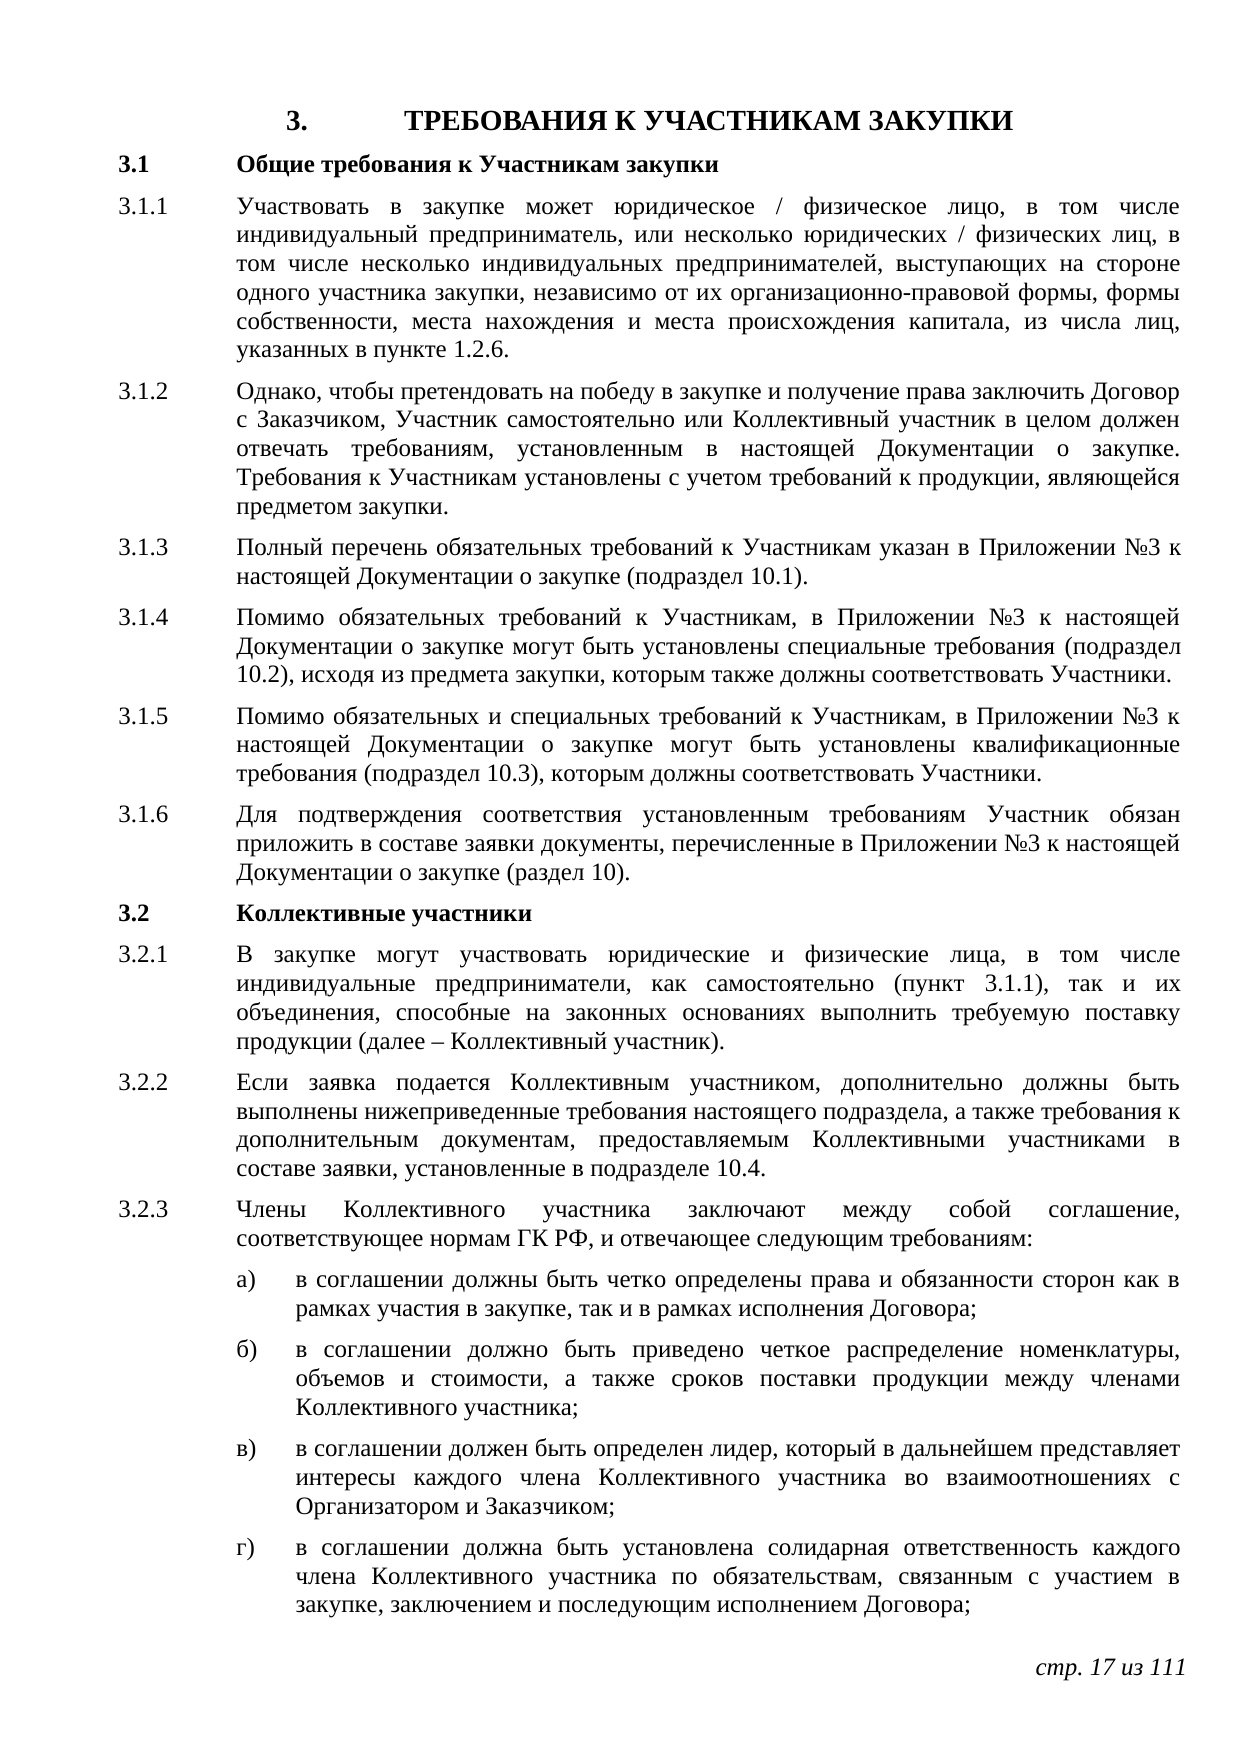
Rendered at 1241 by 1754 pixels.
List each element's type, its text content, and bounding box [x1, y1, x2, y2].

text в соглашении должна быть установлена солидарная ответственность каждого члена Коллективного участника по обязательствам, связанным с участием в закупке, заключением и последующим исполнением Договора; [236, 1532, 1181, 1618]
text Помимо обязательных требований к Участникам, в Приложении №3 к настоящей Документации о закупке могут быть установлены специальные требования (подраздел 10.2), исходя из предмета закупки, которым также должны соответствовать Участники. [118, 602, 1181, 688]
text в соглашении должен быть определен лидер, который в дальнейшем представляет интересы каждого члена Коллективного участника во взаимоотношениях с Организатором и Заказчиком; [236, 1433, 1181, 1519]
text Члены Коллективного участника заключают между собой соглашение, соответствующее нормам ГК РФ, и отвечающее следующим требованиям: [118, 1194, 1181, 1252]
text В закупке могут участвовать юридические и физические лица, в том числе индивидуальные предприниматели, как самостоятельно (пункт 3.1.1), так и их объединения, способные на законных основаниях выполнить требуемую поставку продукции (далее – Коллективный участник). [118, 939, 1181, 1054]
text Однако, чтобы претендовать на победу в закупке и получение права заключить Договор с Заказчиком, Участник самостоятельно или Коллективный участник в целом должен отвечать требованиям, установленным в настоящей Документации о закупке. Требования к Участникам установлены с учетом требований к продукции, являющейся предметом закупки. [118, 376, 1181, 519]
subtitle Общие требования к Участникам закупки [118, 149, 1181, 178]
text Для подтверждения соответствия установленным требованиям Участник обязан приложить в составе заявки документы, перечисленные в Приложении №3 к настоящей Документации о закупке (раздел 10). [118, 799, 1181, 886]
subtitle ТРЕБОВАНИЯ К УЧАСТНИКАМ ЗАКУПКИ [118, 103, 1181, 137]
text Полный перечень обязательных требований к Участникам указан в Приложении №3 к настоящей Документации о закупке (подраздел 10.1). [118, 532, 1181, 589]
text Участвовать в закупке может юридическое / физическое лицо, в том числе индивидуальный предприниматель, или несколько юридических / физических лиц, в том числе несколько индивидуальных предпринимателей, выступающих на стороне одного участника закупки, независимо от их организационно-правовой формы, формы собственности, места нахождения и места происхождения капитала, из числа лиц, указанных в пункте 1.2.6. [118, 191, 1181, 363]
text в соглашении должны быть четко определены права и обязанности сторон как в рамках участия в закупке, так и в рамках исполнения Договора; [236, 1264, 1181, 1322]
text Помимо обязательных и специальных требований к Участникам, в Приложении №3 к настоящей Документации о закупке могут быть установлены квалификационные требования (подраздел 10.3), которым должны соответствовать Участники. [118, 701, 1181, 787]
subtitle Коллективные участники [118, 898, 1181, 927]
text в соглашении должно быть приведено четкое распределение номенклатуры, объемов и стоимости, а также сроков поставки продукции между членами Коллективного участника; [236, 1334, 1181, 1421]
text Если заявка подается Коллективным участником, дополнительно должны быть выполнены нижеприведенные требования настоящего подраздела, а также требования к дополнительным документам, предоставляемым Коллективными участниками в составе заявки, установленные в подразделе 10.4. [118, 1067, 1181, 1182]
